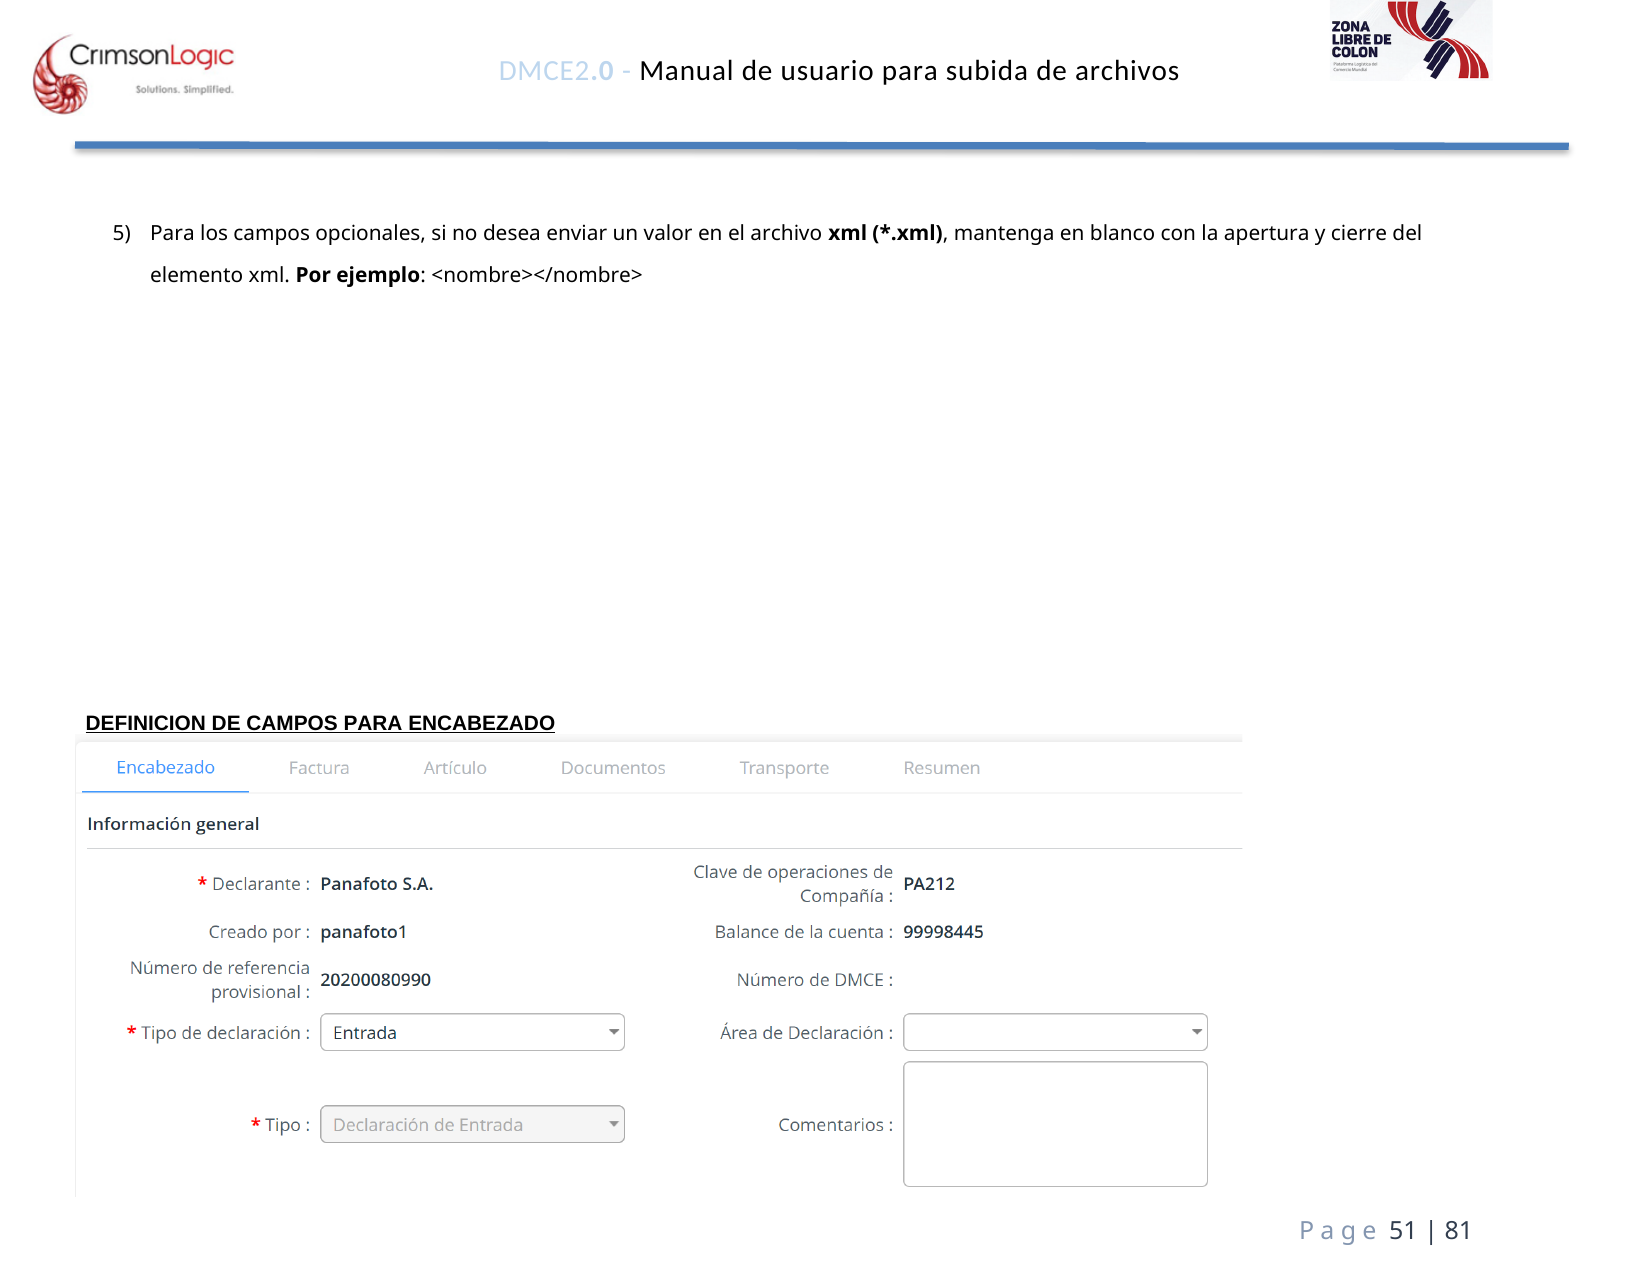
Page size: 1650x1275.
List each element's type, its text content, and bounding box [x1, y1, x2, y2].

picture [1329, 0, 1493, 81]
list Para los campos opcionales, si no desea enviar un valor en el archivo xml (*.xml), mantenga en blanco con la apertura y cierre del elemento xml. Por ejemplo: <nombre></nombre> [112, 218, 1500, 289]
text DEFINICION DE CAMPOS PARA ENCABEZADO [85, 711, 1500, 734]
picture [30, 32, 237, 116]
picture [75, 734, 1243, 1197]
